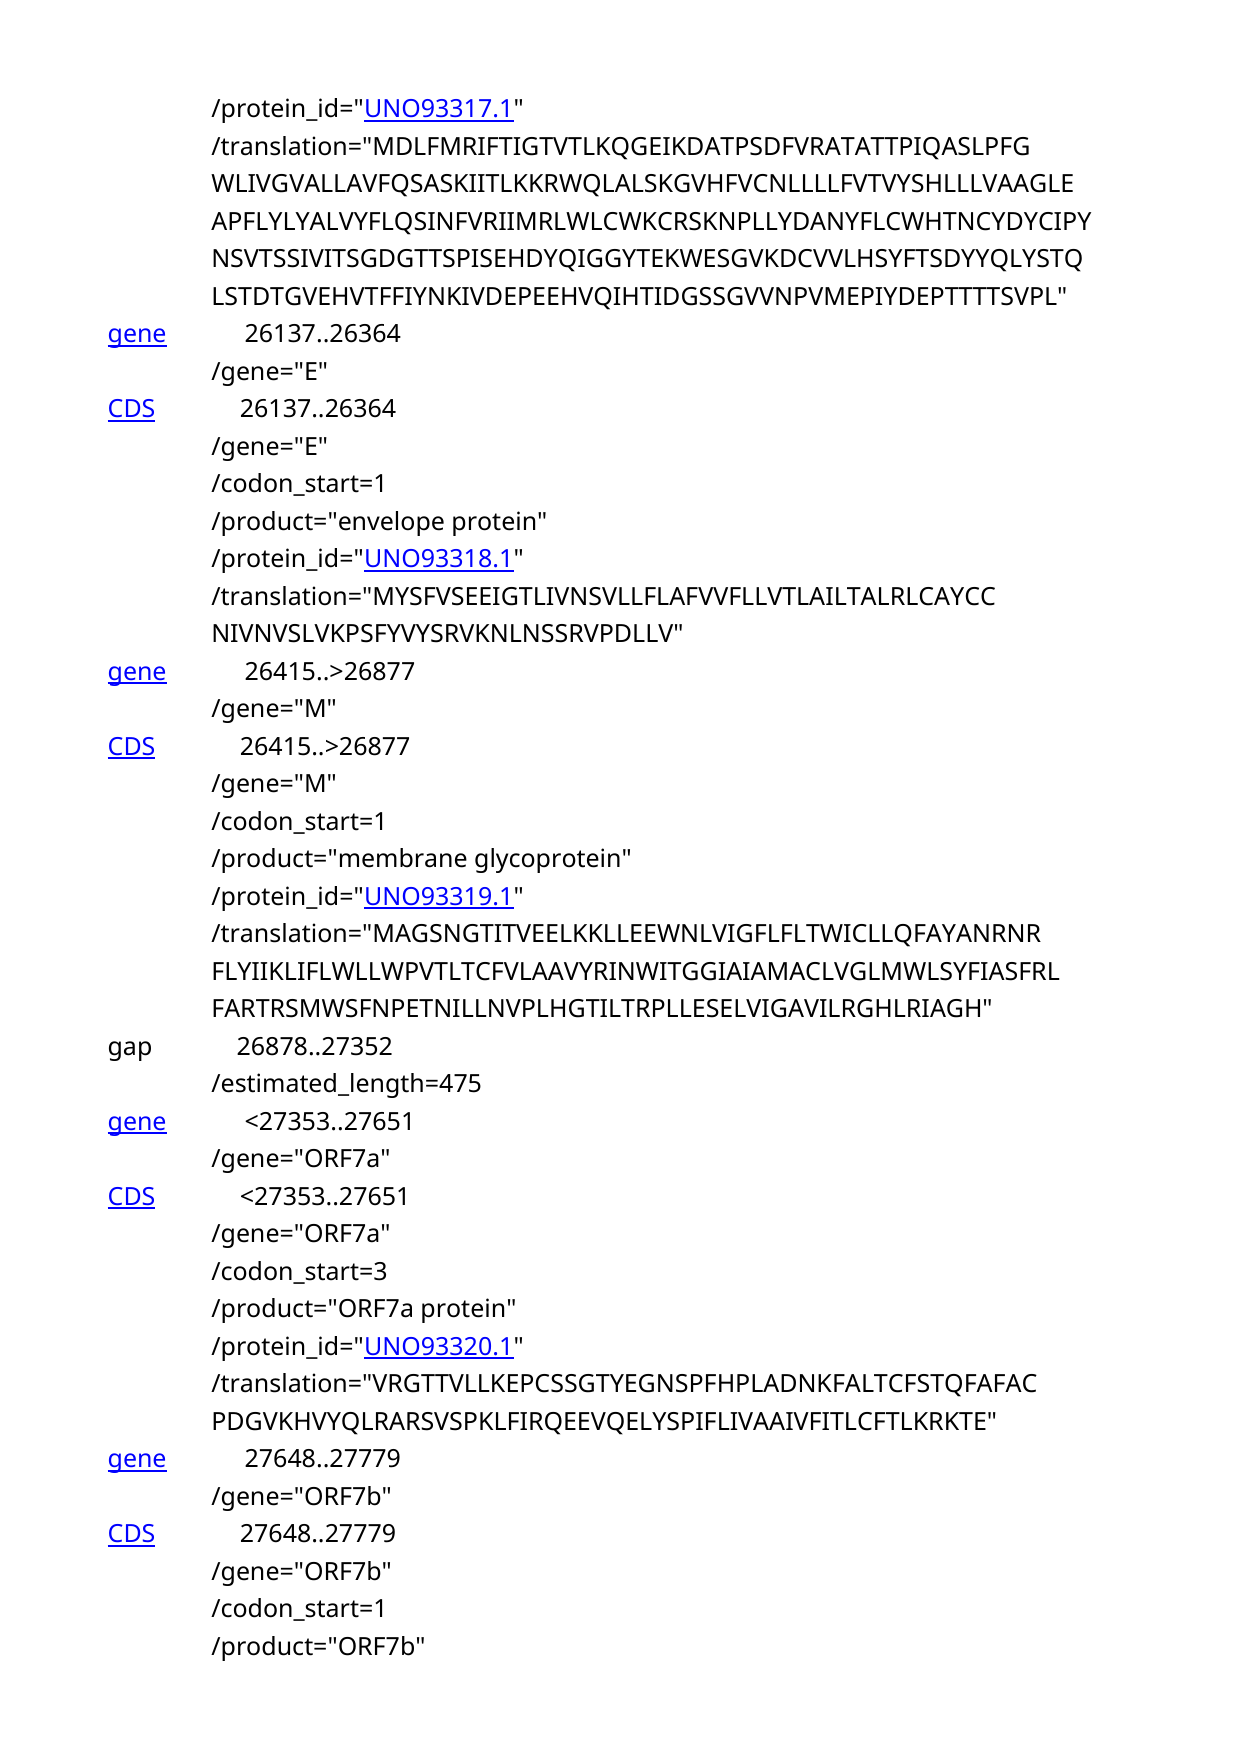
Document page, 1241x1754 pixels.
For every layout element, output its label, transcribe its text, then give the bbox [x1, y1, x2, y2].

text gene 27648..27779 [75, 1439, 1165, 1477]
text WLIVGVALLAVFQSASKIITLKKRWQLALSKGVHFVCNLLLLFVTVYSHLLLVAAGLE [75, 164, 1165, 202]
text /gene="ORF7a" [75, 1139, 1165, 1177]
text APFLYLYALVYFLQSINFVRIIMRLWLCWKCRSKNPLLYDANYFLCWHTNCYDYCIPY [75, 202, 1165, 239]
text /protein_id="UNO93318.1" [75, 539, 1165, 577]
text /translation="MYSFVSEEIGTLIVNSVLLFLAFVVFLLVTLAILTALRLCAYCC [75, 577, 1165, 614]
text /codon_start=1 [75, 802, 1165, 839]
text /codon_start=3 [75, 1252, 1165, 1289]
text /product="envelope protein" [75, 502, 1165, 539]
text /gene="M" [75, 764, 1165, 802]
text /gene="ORF7a" [75, 1214, 1165, 1252]
text /translation="MAGSNGTITVEELKKLLEEWNLVIGFLFLTWICLLQFAYANRNR [75, 914, 1165, 952]
text /translation="MDLFMRIFTIGTVTLKQGEIKDATPSDFVRATATTPIQASLPFG [75, 127, 1165, 164]
text /gene="E" [75, 427, 1165, 464]
text /gene="ORF7b" [75, 1552, 1165, 1589]
text NSVTSSIVITSGDGTTSPISEHDYQIGGYTEKWESGVKDCVVLHSYFTSDYYQLYSTQ [75, 239, 1165, 277]
text PDGVKHVYQLRARSVSPKLFIRQEEVQELYSPIFLIVAAIVFITLCFTLKRKTE" [75, 1402, 1165, 1439]
text CDS <27353..27651 [75, 1177, 1165, 1214]
text gene 26137..26364 [75, 314, 1165, 352]
text /gene="E" [75, 352, 1165, 389]
text gene <27353..27651 [75, 1102, 1165, 1139]
text CDS 27648..27779 [75, 1514, 1165, 1552]
text /protein_id="UNO93317.1" [75, 89, 1165, 127]
text CDS 26137..26364 [75, 389, 1165, 427]
text /protein_id="UNO93319.1" [75, 877, 1165, 914]
text /translation="VRGTTVLLKEPCSSGTYEGNSPFHPLADNKFALTCFSTQFAFAC [75, 1364, 1165, 1402]
text CDS 26415..>26877 [75, 727, 1165, 764]
text /product="membrane glycoprotein" [75, 839, 1165, 877]
text /codon_start=1 [75, 1589, 1165, 1627]
text /protein_id="UNO93320.1" [75, 1327, 1165, 1364]
text /gene="M" [75, 689, 1165, 727]
text /codon_start=1 [75, 464, 1165, 502]
text /product="ORF7b" [75, 1627, 1165, 1664]
text NIVNVSLVKPSFYVYSRVKNLNSSRVPDLLV" [75, 614, 1165, 652]
text FARTRSMWSFNPETNILLNVPLHGTILTRPLLESELVIGAVILRGHLRIAGH" [75, 989, 1165, 1027]
text gene 26415..>26877 [75, 652, 1165, 689]
text LSTDTGVEHVTFFIYNKIVDEPEEHVQIHTIDGSSGVVNPVMEPIYDEPTTTTSVPL" [75, 277, 1165, 314]
text gap 26878..27352 [75, 1027, 1165, 1064]
text FLYIIKLIFLWLLWPVTLTCFVLAAVYRINWITGGIAIAMACLVGLMWLSYFIASFRL [75, 952, 1165, 989]
text /estimated_length=475 [75, 1064, 1165, 1102]
text /product="ORF7a protein" [75, 1289, 1165, 1327]
text /gene="ORF7b" [75, 1477, 1165, 1514]
